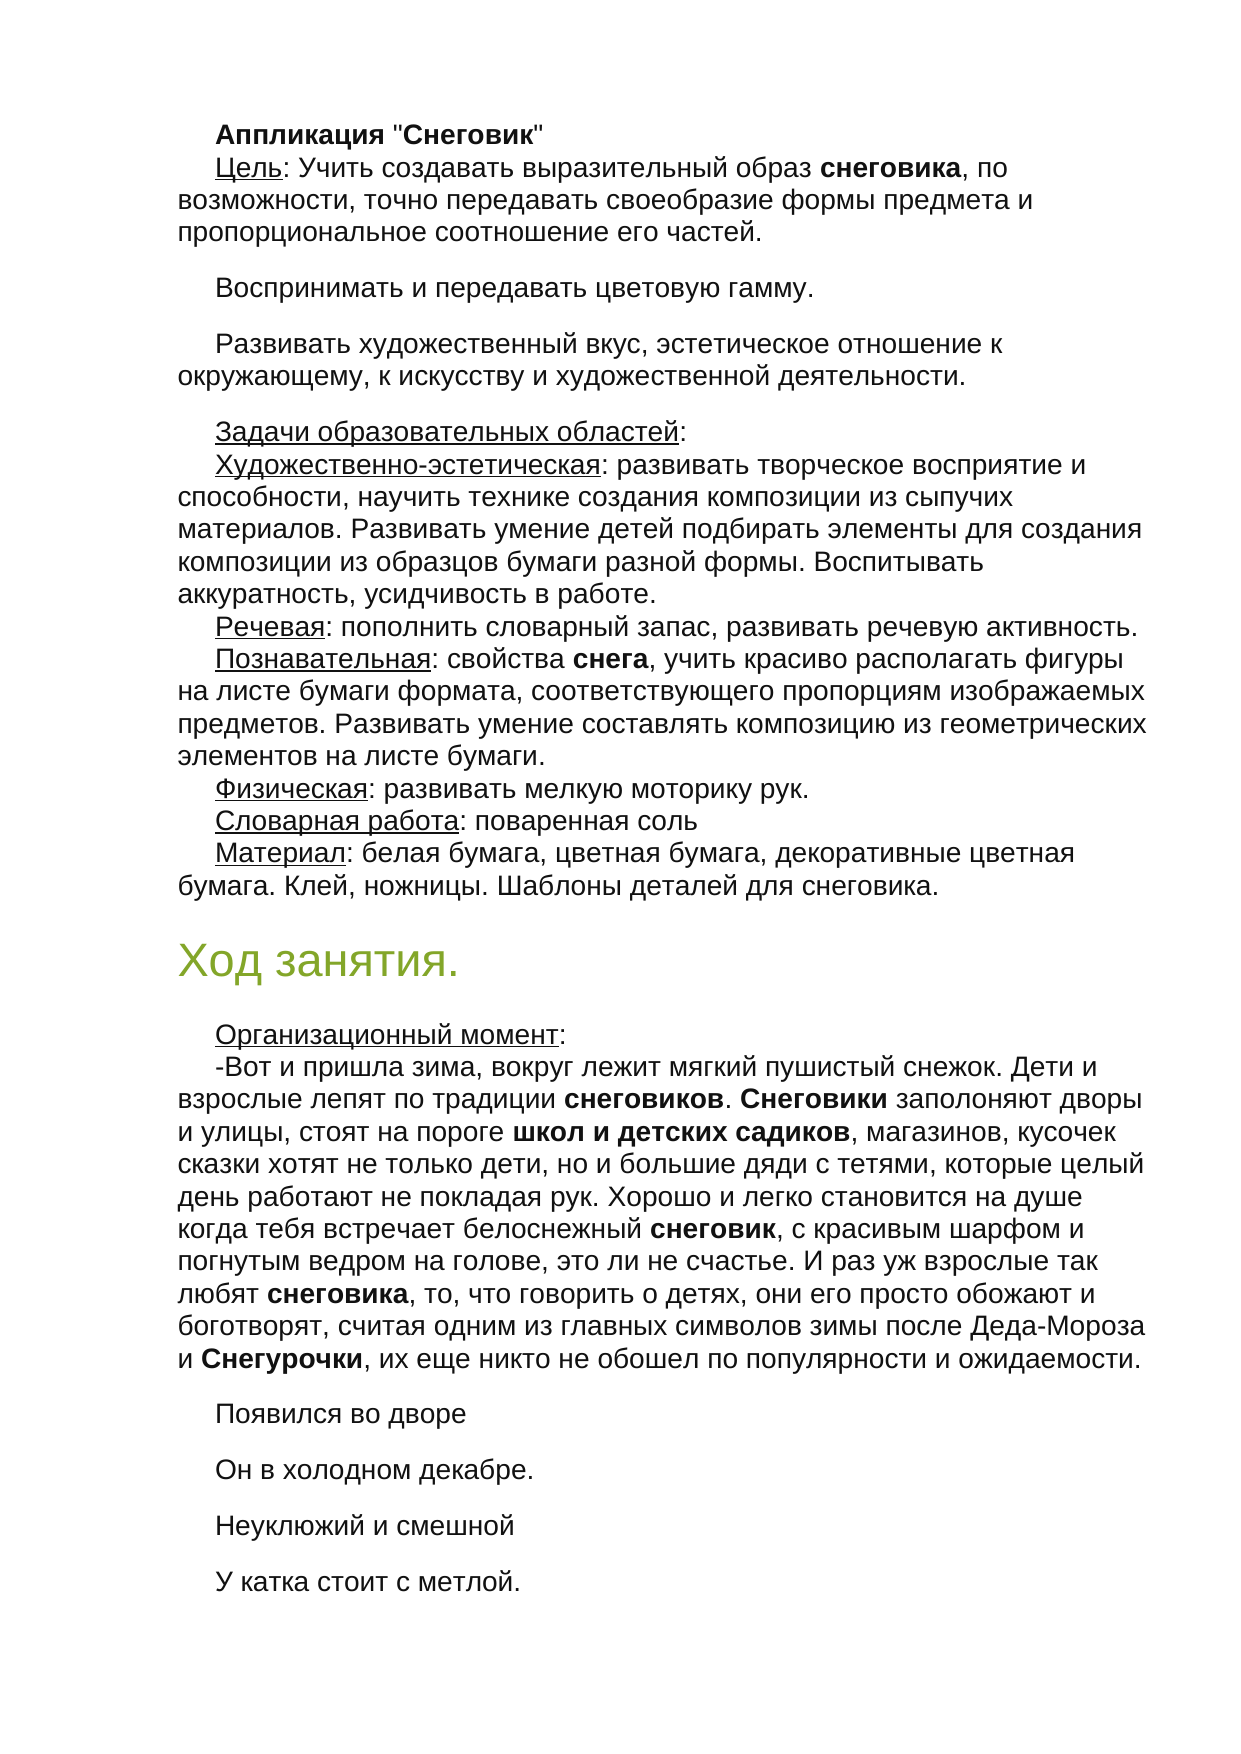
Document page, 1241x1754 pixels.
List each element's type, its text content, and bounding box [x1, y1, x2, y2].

text Он в холодном декабре. [177, 1453, 1152, 1486]
text У катка стоит с метлой. [177, 1565, 1152, 1597]
text Аппликация "Снеговик" [177, 118, 1152, 151]
text Воспринимать и передавать цветовую гамму. [177, 271, 1152, 303]
text Словарная работа: поваренная соль [177, 804, 1152, 836]
text -Вот и пришла зима, вокруг лежит мягкий пушистый снежок. Дети и взрослые лепят по традиции снеговиков. Снеговики заполоняют дворы и улицы, стоят на пороге школ и детских садиков, магазинов, кусочек сказки хотят не только дети, но и большие дяди с тетями, которые целый день работают не покладая рук. Хорошо и легко становится на душе когда тебя встречает белоснежный снеговик, с красивым шарфом и погнутым ведром на голове, это ли не счастье. И раз уж взрослые так любят снеговика, то, что говорить о детях, они его просто обожают и боготворят, считая одним из главных символов зимы после Деда-Мороза и Снегурочки, их еще никто не обошел по популярности и ожидаемости. [177, 1050, 1152, 1374]
text Речевая: пополнить словарный запас, развивать речевую активность. [177, 609, 1152, 642]
text Задачи образовательных областей: [177, 415, 1152, 448]
text Материал: белая бумага, цветная бумага, декоративные цветная бумага. Клей, ножницы. Шаблоны деталей для снеговика. [177, 836, 1152, 901]
text Познавательная: свойства снега, учить красиво располагать фигуры на листе бумаги формата, соответствующего пропорциям изображаемых предметов. Развивать умение составлять композицию из геометрических элементов на листе бумаги. [177, 642, 1152, 772]
text Неуклюжий и смешной [177, 1509, 1152, 1541]
text Развивать художественный вкус, эстетическое отношение к окружающему, к искусству и художественной деятельности. [177, 327, 1152, 392]
text Появился во дворе [177, 1397, 1152, 1430]
text Организационный момент: [177, 1018, 1152, 1050]
text Цель: Учить создавать выразительный образ снеговика, по возможности, точно передавать своеобразие формы предмета и пропорциональное соотношение его частей. [177, 151, 1152, 248]
text Физическая: развивать мелкую моторику рук. [177, 772, 1152, 804]
text Ход занятия. [177, 932, 1152, 986]
text Художественно-эстетическая: развивать творческое восприятие и способности, научить технике создания композиции из сыпучих материалов. Развивать умение детей подбирать элементы для создания композиции из образцов бумаги разной формы. Воспитывать аккуратность, усидчивость в работе. [177, 448, 1152, 609]
